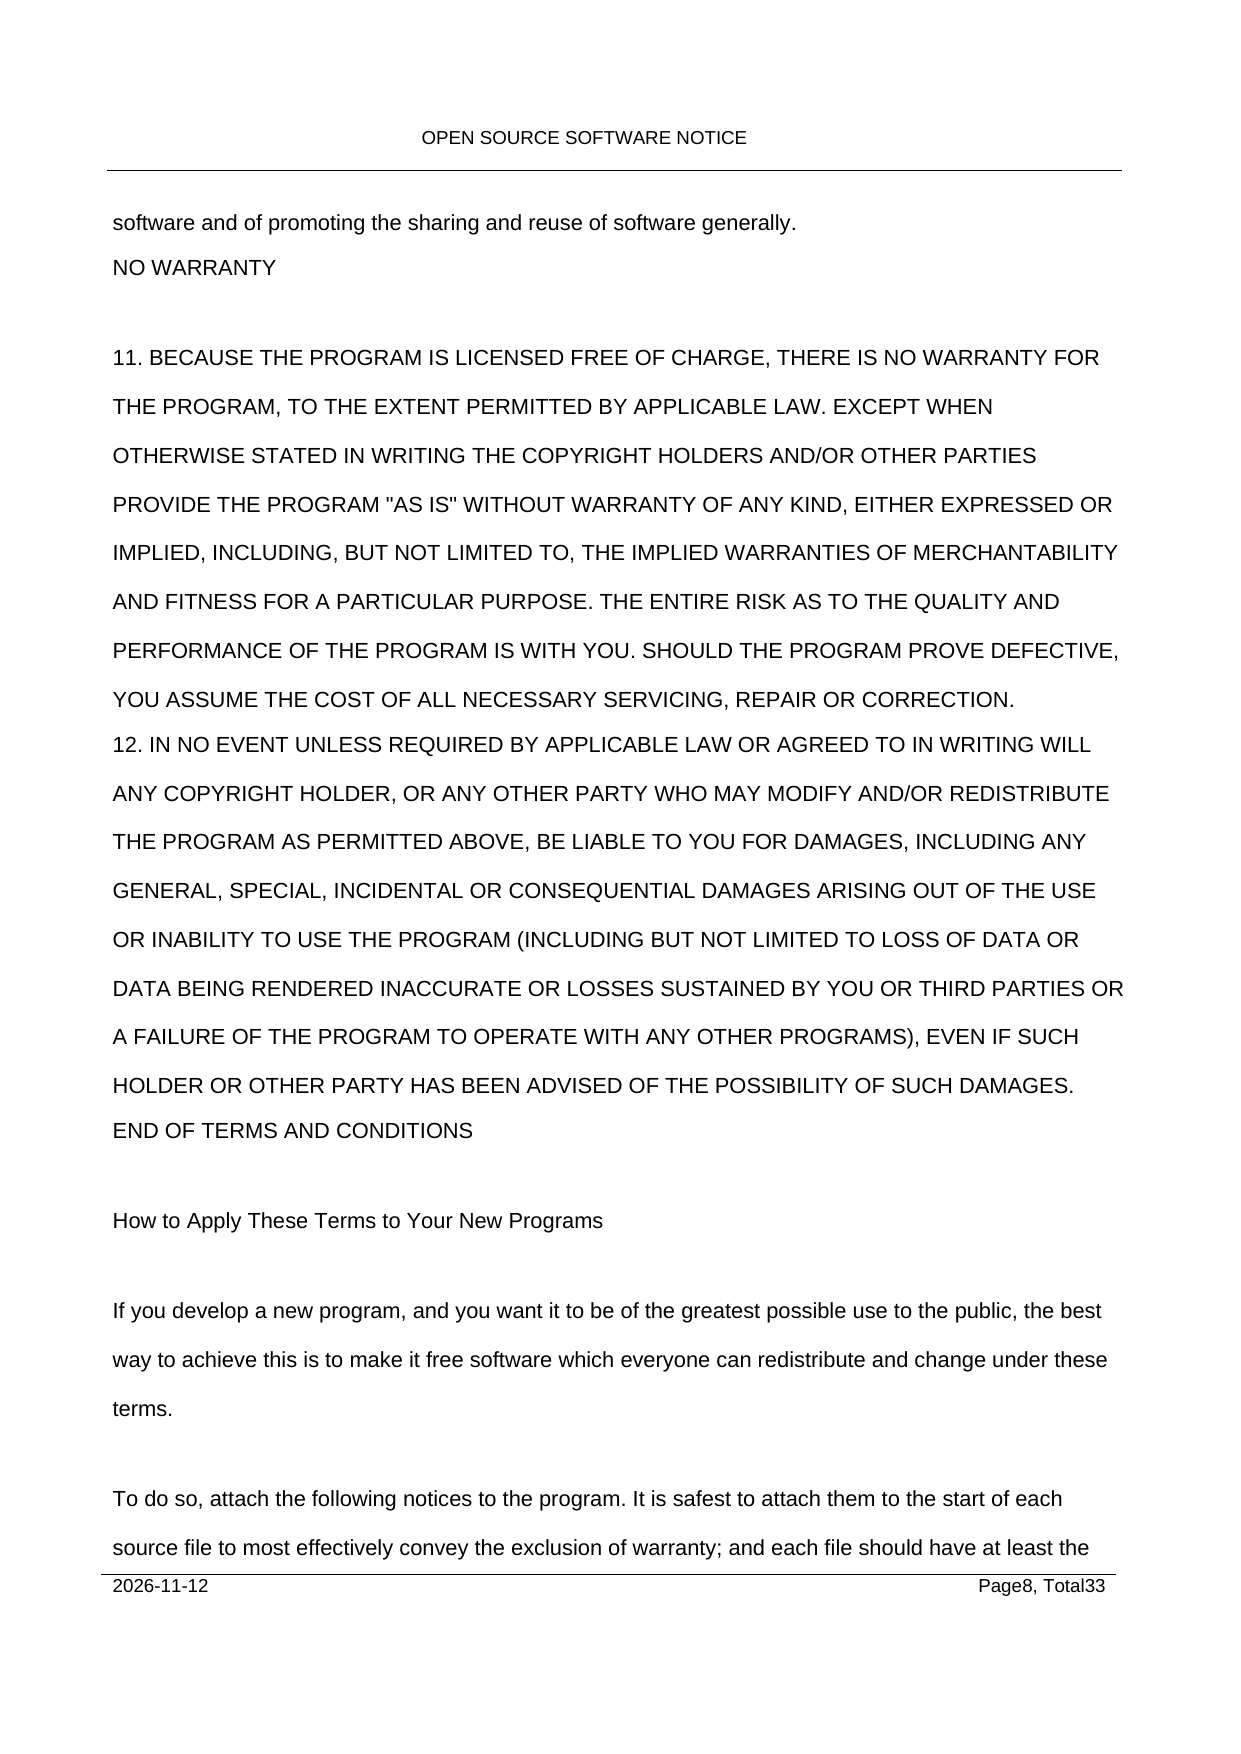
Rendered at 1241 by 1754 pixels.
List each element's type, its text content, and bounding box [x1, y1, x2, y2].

text 11. BECAUSE THE PROGRAM IS LICENSED FREE OF CHARGE, THERE IS NO WARRANTY FOR THE PROGRAM, TO THE EXTENT PERMITTED BY APPLICABLE LAW. EXCEPT WHEN OTHERWISE STATED IN WRITING THE COPYRIGHT HOLDERS AND/OR OTHER PARTIES PROVIDE THE PROGRAM "AS IS" WITHOUT WARRANTY OF ANY KIND, EITHER EXPRESSED OR IMPLIED, INCLUDING, BUT NOT LIMITED TO, THE IMPLIED WARRANTIES OF MERCHANTABILITY AND FITNESS FOR A PARTICULAR PURPOSE. THE ENTIRE RISK AS TO THE QUALITY AND PERFORMANCE OF THE PROGRAM IS WITH YOU. SHOULD THE PROGRAM PROVE DEFECTIVE, YOU ASSUME THE COST OF ALL NECESSARY SERVICING, REPAIR OR CORRECTION. [112, 342, 1128, 715]
text If you develop a new program, and you want it to be of the greatest possible use to the public, the best way to achieve this is to make it free software which everyone can redistribute and change under these terms. [112, 1295, 1128, 1425]
text NO WARRANTY [112, 251, 1128, 284]
text 12. IN NO EVENT UNLESS REQUIRED BY APPLICABLE LAW OR AGREED TO IN WRITING WILL ANY COPYRIGHT HOLDER, OR ANY OTHER PARTY WHO MAY MODIFY AND/OR REDISTRIBUTE THE PROGRAM AS PERMITTED ABOVE, BE LIABLE TO YOU FOR DAMAGES, INCLUDING ANY GENERAL, SPECIAL, INCIDENTAL OR CONSEQUENTIAL DAMAGES ARISING OUT OF THE USE OR INABILITY TO USE THE PROGRAM (INCLUDING BUT NOT LIMITED TO LOSS OF DATA OR DATA BEING RENDERED INACCURATE OR LOSSES SUSTAINED BY YOU OR THIRD PARTIES OR A FAILURE OF THE PROGRAM TO OPERATE WITH ANY OTHER PROGRAMS), EVEN IF SUCH HOLDER OR OTHER PARTY HAS BEEN ADVISED OF THE POSSIBILITY OF SUCH DAMAGES. [112, 728, 1128, 1102]
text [112, 206, 1128, 239]
text END OF TERMS AND CONDITIONS [112, 1114, 1128, 1147]
text How to Apply These Terms to Your New Programs [112, 1204, 1128, 1237]
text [112, 1482, 1128, 1564]
